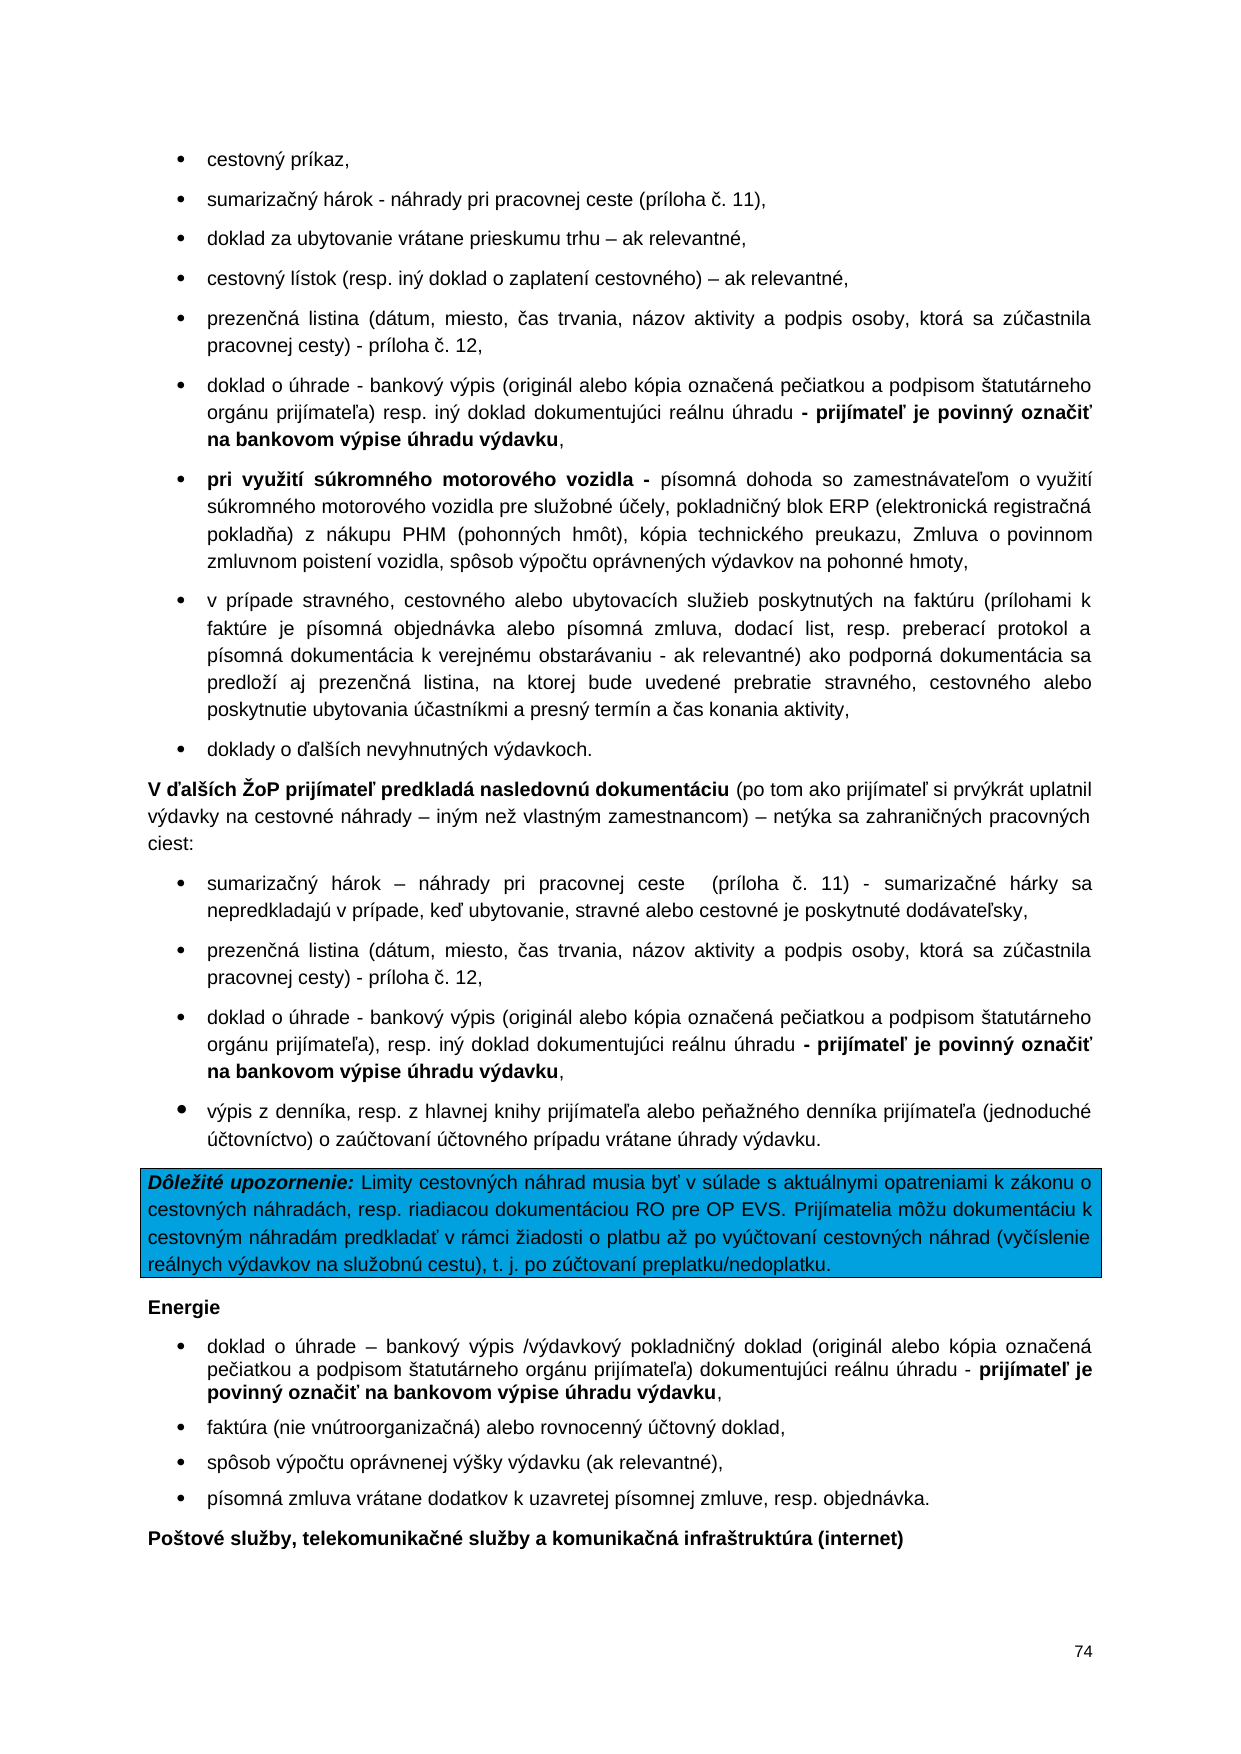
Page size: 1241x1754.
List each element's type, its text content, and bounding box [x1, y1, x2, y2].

text Dôležité upozornenie: Limity cestovných náhrad musia byť v súlade s aktuálnymi opatreniami k zákonu o cestovných náhradách, resp. riadiacou dokumentáciou RO pre OP EVS. Prijímatelia môžu dokumentáciu k cestovným náhradám predkladať v rámci žiadosti o platbu až po vyúčtovaní cestovných náhrad (vyčíslenie reálnych výdavkov na služobnú cestu), t. j. po zúčtovaní preplatku/nedoplatku. [141, 1169, 1101, 1277]
list cestovný príkaz, [177, 148, 1092, 171]
text doklad o úhrade – bankový výpis /výdavkový pokladničný doklad (originál alebo kópia označená pečiatkou a podpisom štatutárneho orgánu prijímateľa) dokumentujúci reálnu úhradu - prijímateľ je povinný označiť na bankovom výpise úhradu výdavku, [177, 1335, 1092, 1403]
list v prípade stravného, cestovného alebo ubytovacích služieb poskytnutých na faktúru (prílohami k faktúre je písomná objednávka alebo písomná zmluva, dodací list, resp. preberací protokol a písomná dokumentácia k verejnému obstarávaniu - ak relevantné) ako podporná dokumentácia sa predloží aj prezenčná listina, na ktorej bude uvedené prebratie stravného, cestovného alebo poskytnutie ubytovania účastníkmi a presný termín a čas konania aktivity, [177, 589, 1092, 721]
list doklad o úhrade - bankový výpis (originál alebo kópia označená pečiatkou a podpisom štatutárneho orgánu prijímateľa), resp. iný doklad dokumentujúci reálnu úhradu - prijímateľ je povinný označiť na bankovom výpise úhradu výdavku, [177, 1006, 1092, 1083]
list sumarizačný hárok – náhrady pri pracovnej ceste (príloha č. 11) - sumarizačné hárky sa nepredkladajú v prípade, keď ubytovanie, stravné alebo cestovné je poskytnuté dodávateľsky, [177, 872, 1092, 922]
list sumarizačný hárok - náhrady pri pracovnej ceste (príloha č. 11), [177, 187, 1092, 210]
text písomná zmluva vrátane dodatkov k uzavretej písomnej zmluve, resp. objednávka. [177, 1487, 1092, 1509]
list cestovný lístok (resp. iný doklad o zaplatení cestovného) – ak relevantné, [177, 267, 1092, 290]
text faktúra (nie vnútroorganizačná) alebo rovnocenný účtovný doklad, [177, 1416, 1092, 1439]
list prezenčná listina (dátum, miesto, čas trvania, názov aktivity a podpis osoby, ktorá sa zúčastnila pracovnej cesty) - príloha č. 12, [177, 307, 1092, 357]
list doklad za ubytovanie vrátane prieskumu trhu – ak relevantné, [177, 227, 1092, 250]
list doklad o úhrade - bankový výpis (originál alebo kópia označená pečiatkou a podpisom štatutárneho orgánu prijímateľa) resp. iný doklad dokumentujúci reálnu úhradu - prijímateľ je povinný označiť na bankovom výpise úhradu výdavku, [177, 374, 1092, 451]
text Poštové služby, telekomunikačné služby a komunikačná infraštruktúra (internet) [148, 1526, 1092, 1549]
list prezenčná listina (dátum, miesto, čas trvania, názov aktivity a podpis osoby, ktorá sa zúčastnila pracovnej cesty) - príloha č. 12, [177, 939, 1092, 989]
list pri využití súkromného motorového vozidla - písomná dohoda so zamestnávateľom o využití súkromného motorového vozidla pre služobné účely, pokladničný blok ERP (elektronická registračná pokladňa) z nákupu PHM (pohonných hmôt), kópia technického preukazu, Zmluva o povinnom zmluvnom poistení vozidla, spôsob výpočtu oprávnených výdavkov na pohonné hmoty, [177, 468, 1092, 572]
list výpis z denníka, resp. z hlavnej knihy prijímateľa alebo peňažného denníka prijímateľa (jednoduché účtovníctvo) o zaúčtovaní účtovného prípadu vrátane úhrady výdavku. [177, 1100, 1092, 1151]
list doklady o ďalších nevyhnutných výdavkoch. [177, 738, 1092, 761]
text spôsob výpočtu oprávnenej výšky výdavku (ak relevantné), [177, 1451, 1092, 1474]
text V ďalších ŽoP prijímateľ predkladá nasledovnú dokumentáciu (po tom ako prijímateľ si prvýkrát uplatnil výdavky na cestovné náhrady – iným než vlastným zamestnancom) – netýka sa zahraničných pracovných ciest: [148, 778, 1092, 855]
text Energie [148, 1296, 1092, 1318]
